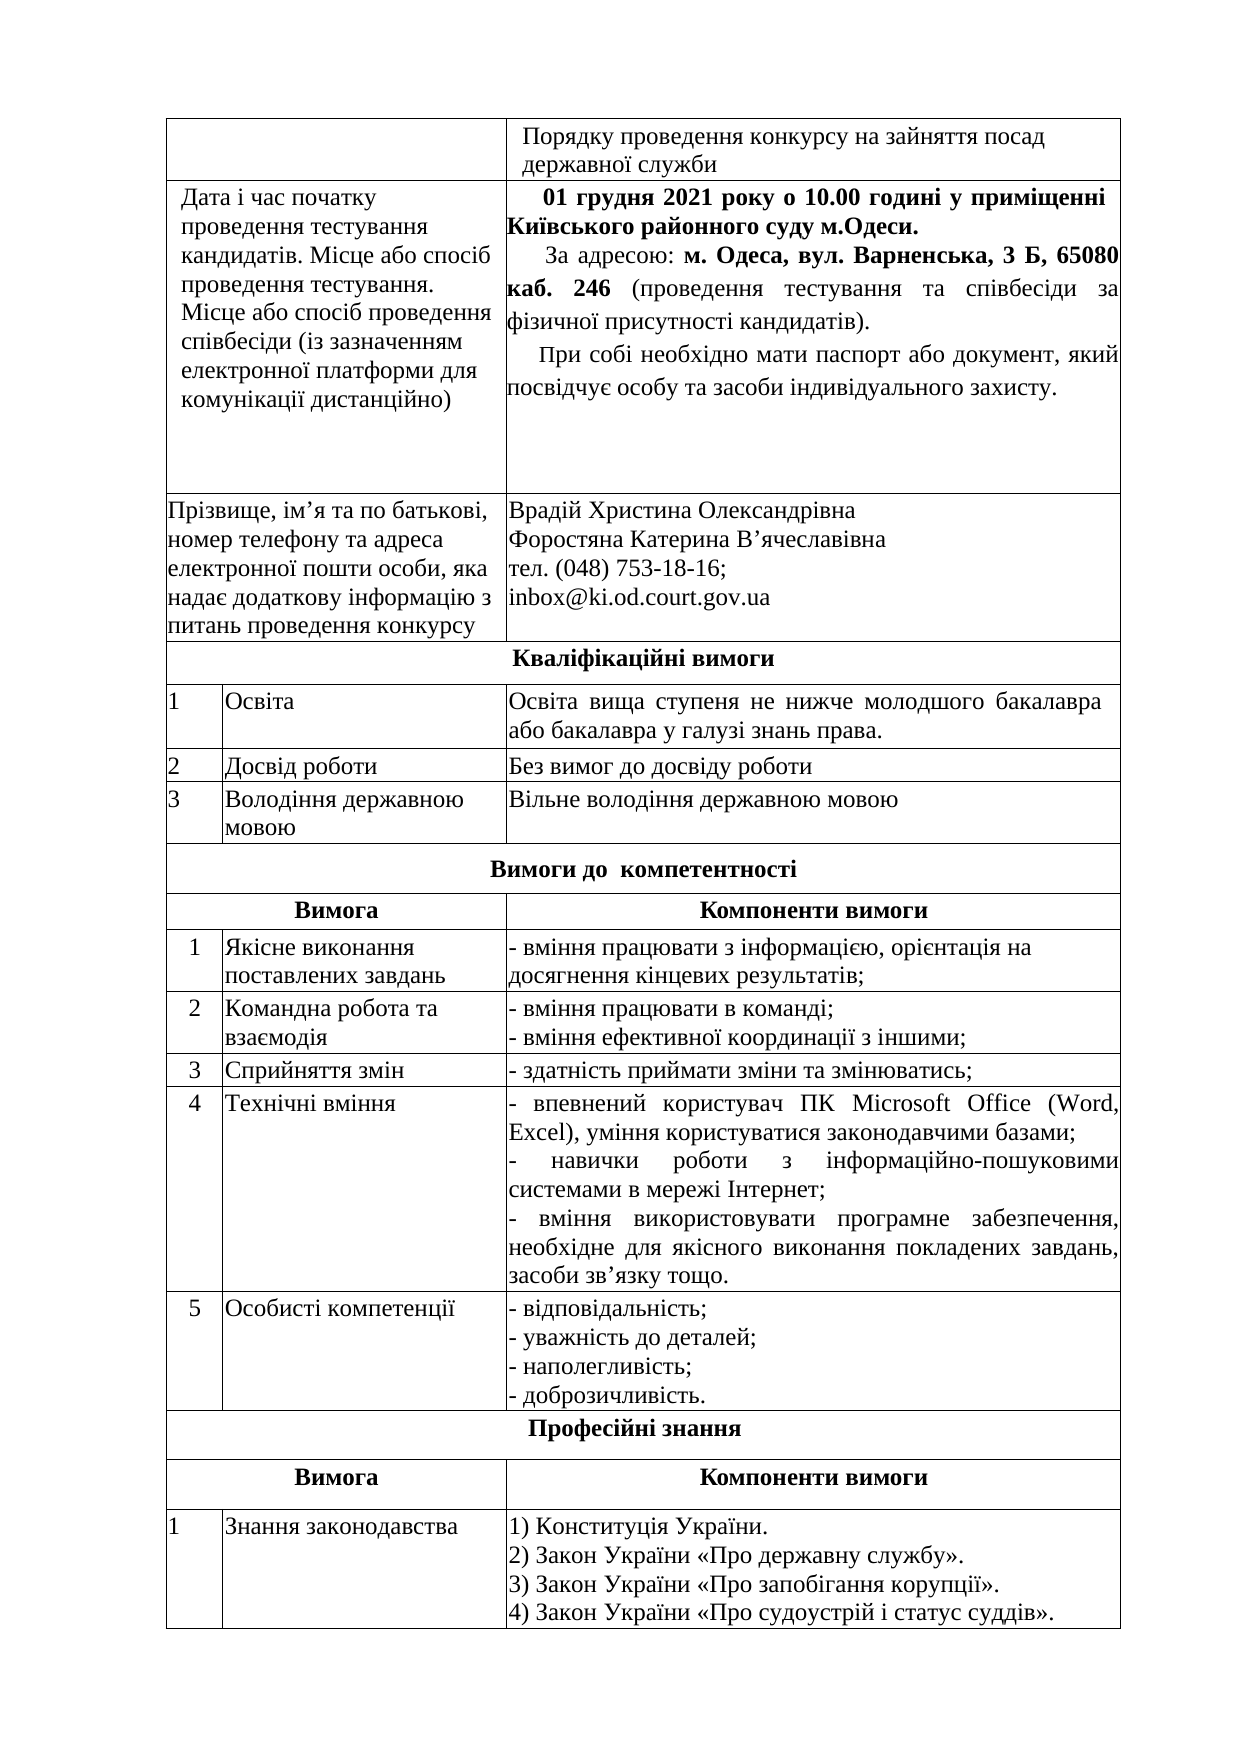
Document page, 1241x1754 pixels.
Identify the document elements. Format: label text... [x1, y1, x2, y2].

table_cell 2 [167, 992, 222, 1053]
table_cell Вимога [167, 1460, 506, 1509]
table_cell Досвід роботи [223, 749, 506, 781]
table_cell - впевнений користувач ПК Microsoft Office (Word, Excel), уміння користуватися законодавчими базами; - навички роботи з інформаційно-пошуковими системами в мережі Інтернет; - вміння використовувати програмне забезпечення, необхідне для якісного виконання покладених завдань, засоби зв’язку тощо. [507, 1087, 1120, 1291]
table_cell Вимоги до компетентності [167, 844, 1120, 893]
table_cell Якісне виконання поставлених завдань [223, 930, 506, 991]
table_cell Вільне володіння державною мовою [507, 782, 1120, 843]
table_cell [167, 119, 506, 180]
table_cell Врадій Христина Олександрівна Форостяна Катерина В’ячеславівна тел. (048) 753-18-16; inbox@ki.od.court.gov.ua [507, 494, 1120, 641]
table_cell 3 [167, 782, 222, 843]
table_cell Прізвище, ім’я та по батькові, номер телефону та адреса електронної пошти особи, яка надає додаткову інформацію з питань проведення конкурсу [167, 494, 506, 641]
table_cell - вміння працювати з інформацією, орієнтація на досягнення кінцевих результатів; [507, 930, 1120, 991]
table_cell 01 грудня 2021 року о 10.00 годині у приміщенні Київського районного суду м.Одеси. За адресою: м. Одеса, вул. Варненська, 3 Б, 65080 каб. 246 (проведення тестування та співбесіди за фізичної присутності кандидатів). При собі необхідно мати паспорт або документ, який посвідчує особу та засоби індивідуального захисту. [507, 181, 1120, 493]
table_cell Володіння державною мовою [223, 782, 506, 843]
table_cell 4 [167, 1087, 222, 1291]
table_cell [507, 1510, 1120, 1628]
table_cell Компоненти вимоги [507, 1460, 1120, 1509]
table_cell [223, 1510, 506, 1628]
table_cell Компоненти вимоги [507, 894, 1120, 929]
table_cell - відповідальність; - уважність до деталей; - наполегливість; - доброзичливість. [507, 1292, 1120, 1410]
table_cell 1 [167, 1510, 222, 1628]
table_cell Кваліфікаційні вимоги [167, 642, 1120, 684]
table_cell 1 [167, 685, 222, 748]
table_cell Без вимог до досвіду роботи [507, 749, 1120, 781]
table_cell 3 [167, 1054, 222, 1086]
table_cell 2 [167, 749, 222, 781]
table_cell Професійні знання [167, 1411, 1120, 1459]
table_cell Командна робота та взаємодія [223, 992, 506, 1053]
table_cell Технічні вміння [223, 1087, 506, 1291]
table_cell Вимога [167, 894, 506, 929]
table_cell Сприйняття змін [223, 1054, 506, 1086]
table_cell Особисті компетенції [223, 1292, 506, 1410]
table_cell 1 [167, 930, 222, 991]
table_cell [507, 119, 1120, 180]
table_cell 5 [167, 1292, 222, 1410]
table_cell - вміння працювати в команді; - вміння ефективної координації з іншими; [507, 992, 1120, 1053]
table_cell Освіта вища ступеня не нижче молодшого бакалавра або бакалавра у галузі знань права. [507, 685, 1120, 748]
table_cell - здатність приймати зміни та змінюватись; [507, 1054, 1120, 1086]
table_cell Освіта [223, 685, 506, 748]
table_cell Дата і час початку проведення тестування кандидатів. Місце або спосіб проведення тестування. Місце або спосіб проведення співбесіди (із зазначенням електронної платформи для комунікації дистанційно) [167, 181, 506, 493]
